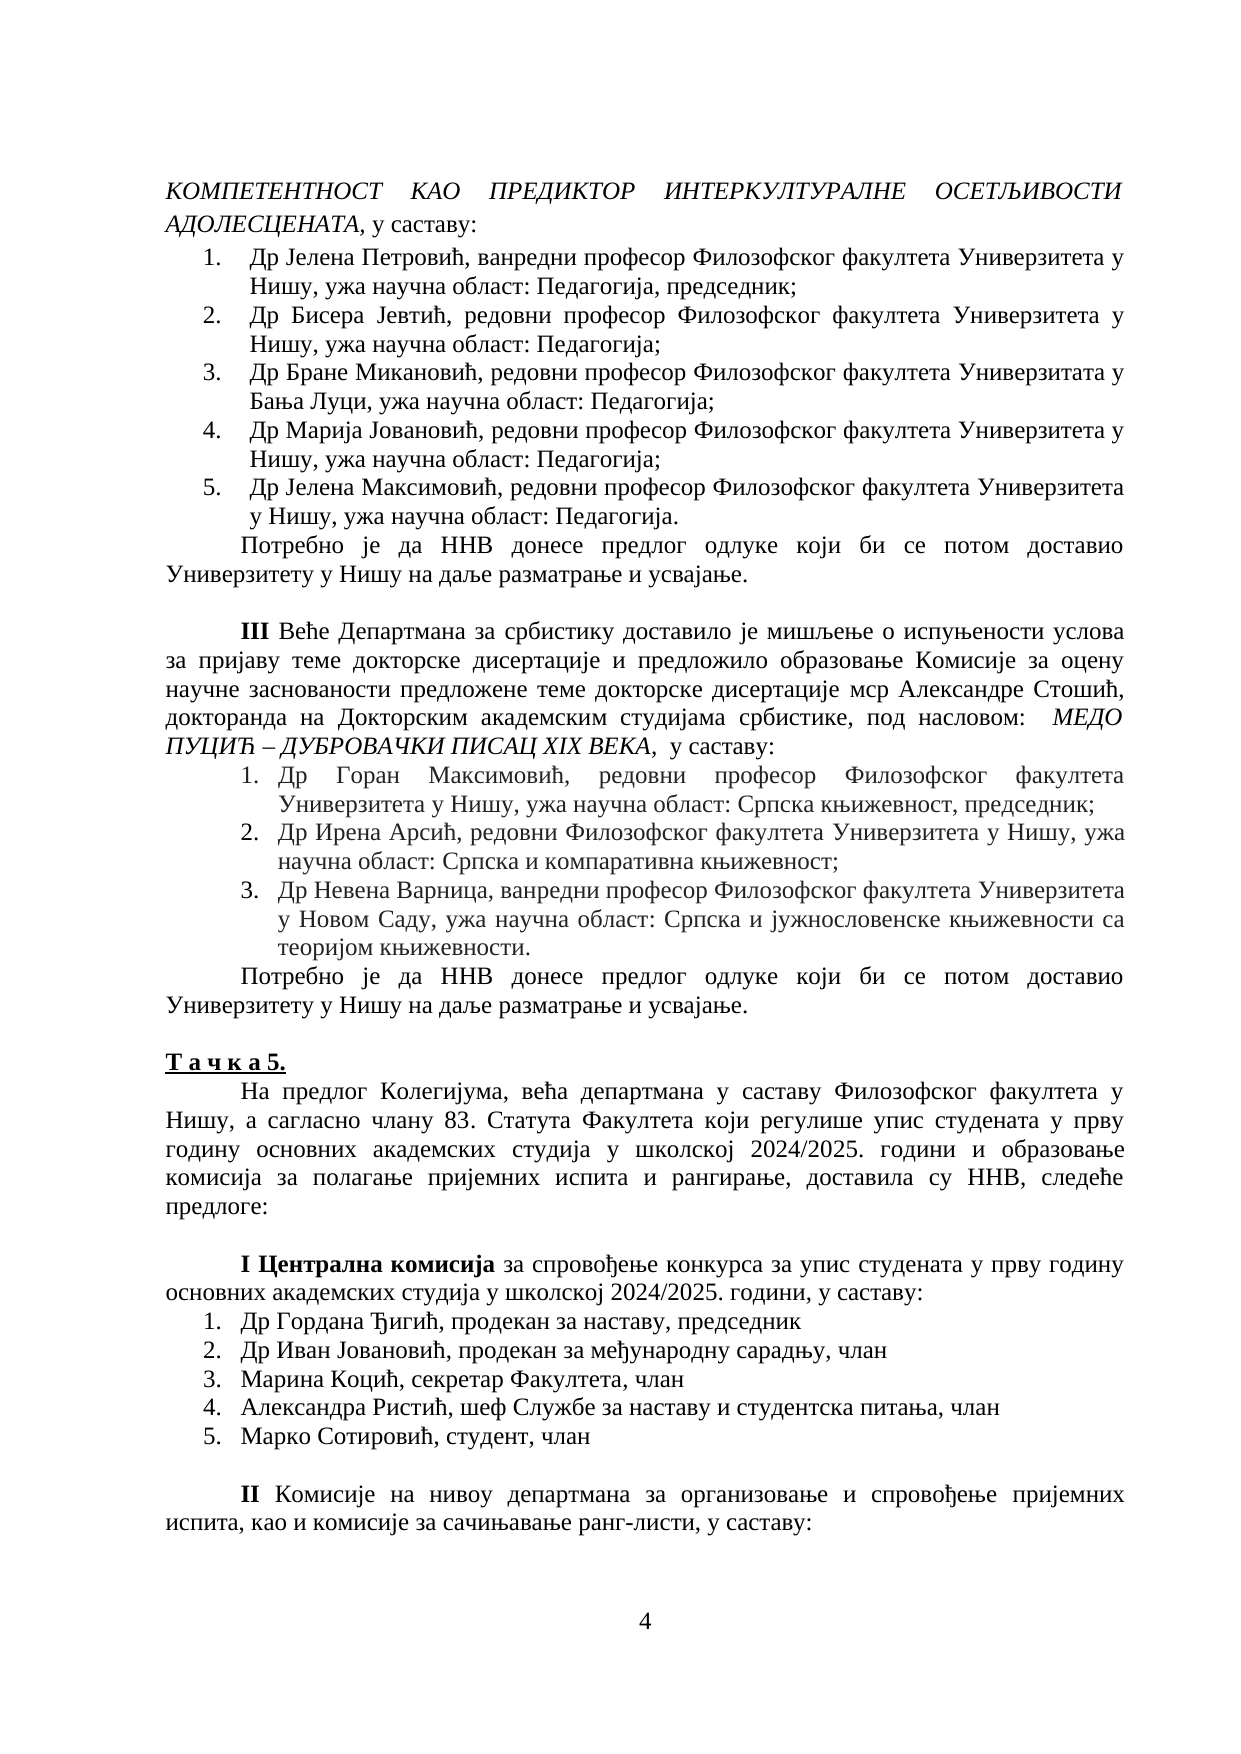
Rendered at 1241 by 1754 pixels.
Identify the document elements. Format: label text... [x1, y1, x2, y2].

text II Комисије на нивоу департмана за организовање и спровођење пријемних испита, као и комисије за сачињавање ранг-листи, у саставу: [165, 1479, 1125, 1536]
list Др Марија Јовановић, редовни професор Филозофског факултета Универзитета у Нишу, ужа научна област: Педагогија; [203, 415, 1125, 472]
text Т а ч к а 5. [165, 1047, 1125, 1076]
list Др Горан Максимовић, редовни професор Филозофског факултета Универзитета у Нишу, ужа научна област: Српска књижевност, председник; [240, 760, 1125, 817]
text На предлог Колегијума, већа департмана у саставу Филозофског факултета у Нишу, а сагласно члану 83. Статута Факултета који регулише упис студената у прву годину основних академских студија у школској 2024/2025. години и образовање комисија за полагање пријемних испита и рангирање, доставила су ННВ, следеће предлоге: [165, 1076, 1125, 1220]
list Др Иван Јовановић, продекан за међународну сарадњу, члан [203, 1335, 1125, 1364]
text I Централна комисија за спровођење конкурса за упис студената у прву годину основних академских студија у школској 2024/2025. години, у саставу: [165, 1249, 1125, 1306]
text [165, 176, 1125, 238]
list Марко Сотировић, студент, члан [203, 1421, 1125, 1450]
list Др Јелена Петровић, ванредни професор Филозофског факултета Универзитета у Нишу, ужа научна област: Педагогија, председник; [203, 242, 1125, 300]
list Др Ирена Арсић, редовни Филозофског факултета Универзитета у Нишу, ужа научна област: Српска и компаративна књижевност; [240, 817, 1125, 875]
list Марина Коцић, секретар Факултета, члан [203, 1364, 1125, 1392]
list Др Јелена Максимовић, редовни професор Филозофског факултета Универзитета у Нишу, ужа научна област: Педагогија. [203, 472, 1125, 530]
list Александра Ристић, шеф Службе за наставу и студентска питања, члан [203, 1392, 1125, 1421]
list Др Бисера Јевтић, редовни професор Филозофског факултета Универзитета у Нишу, ужа научна област: Педагогија; [203, 300, 1125, 357]
list Др Бране Микановић, редовни професор Филозофског факултета Универзитата у Бања Луци, ужа научна област: Педагогија; [203, 357, 1125, 415]
list Др Невена Варница, ванредни професор Филозофског факултета Универзитета у Новом Саду, ужа научна област: Српска и јужнословенске књижевности са теоријом књижевности. [240, 875, 1125, 961]
text Потребно је да ННВ донесе предлог одлуке који би се потом доставио Универзитету у Нишу на даље разматрање и усвајање. [165, 530, 1125, 587]
text III Веће Департмана за србистику доставило је мишљење о испуњености услова за пријаву теме докторске дисертације и предложило образовање Комисије за оцену научне заснованости предложене теме докторске дисертације мср Александре Стошић, докторанда на Докторским академским студијама србистике, под насловом: Медо Пуцић – дубровачки писац XIX века, у саставу: [165, 616, 1125, 760]
list Др Гордана Ђигић, продекан за наставу, председник [203, 1306, 1125, 1335]
text Потребно је да ННВ донесе предлог одлуке који би се потом доставио Универзитету у Нишу на даље разматрање и усвајање. [165, 961, 1125, 1019]
